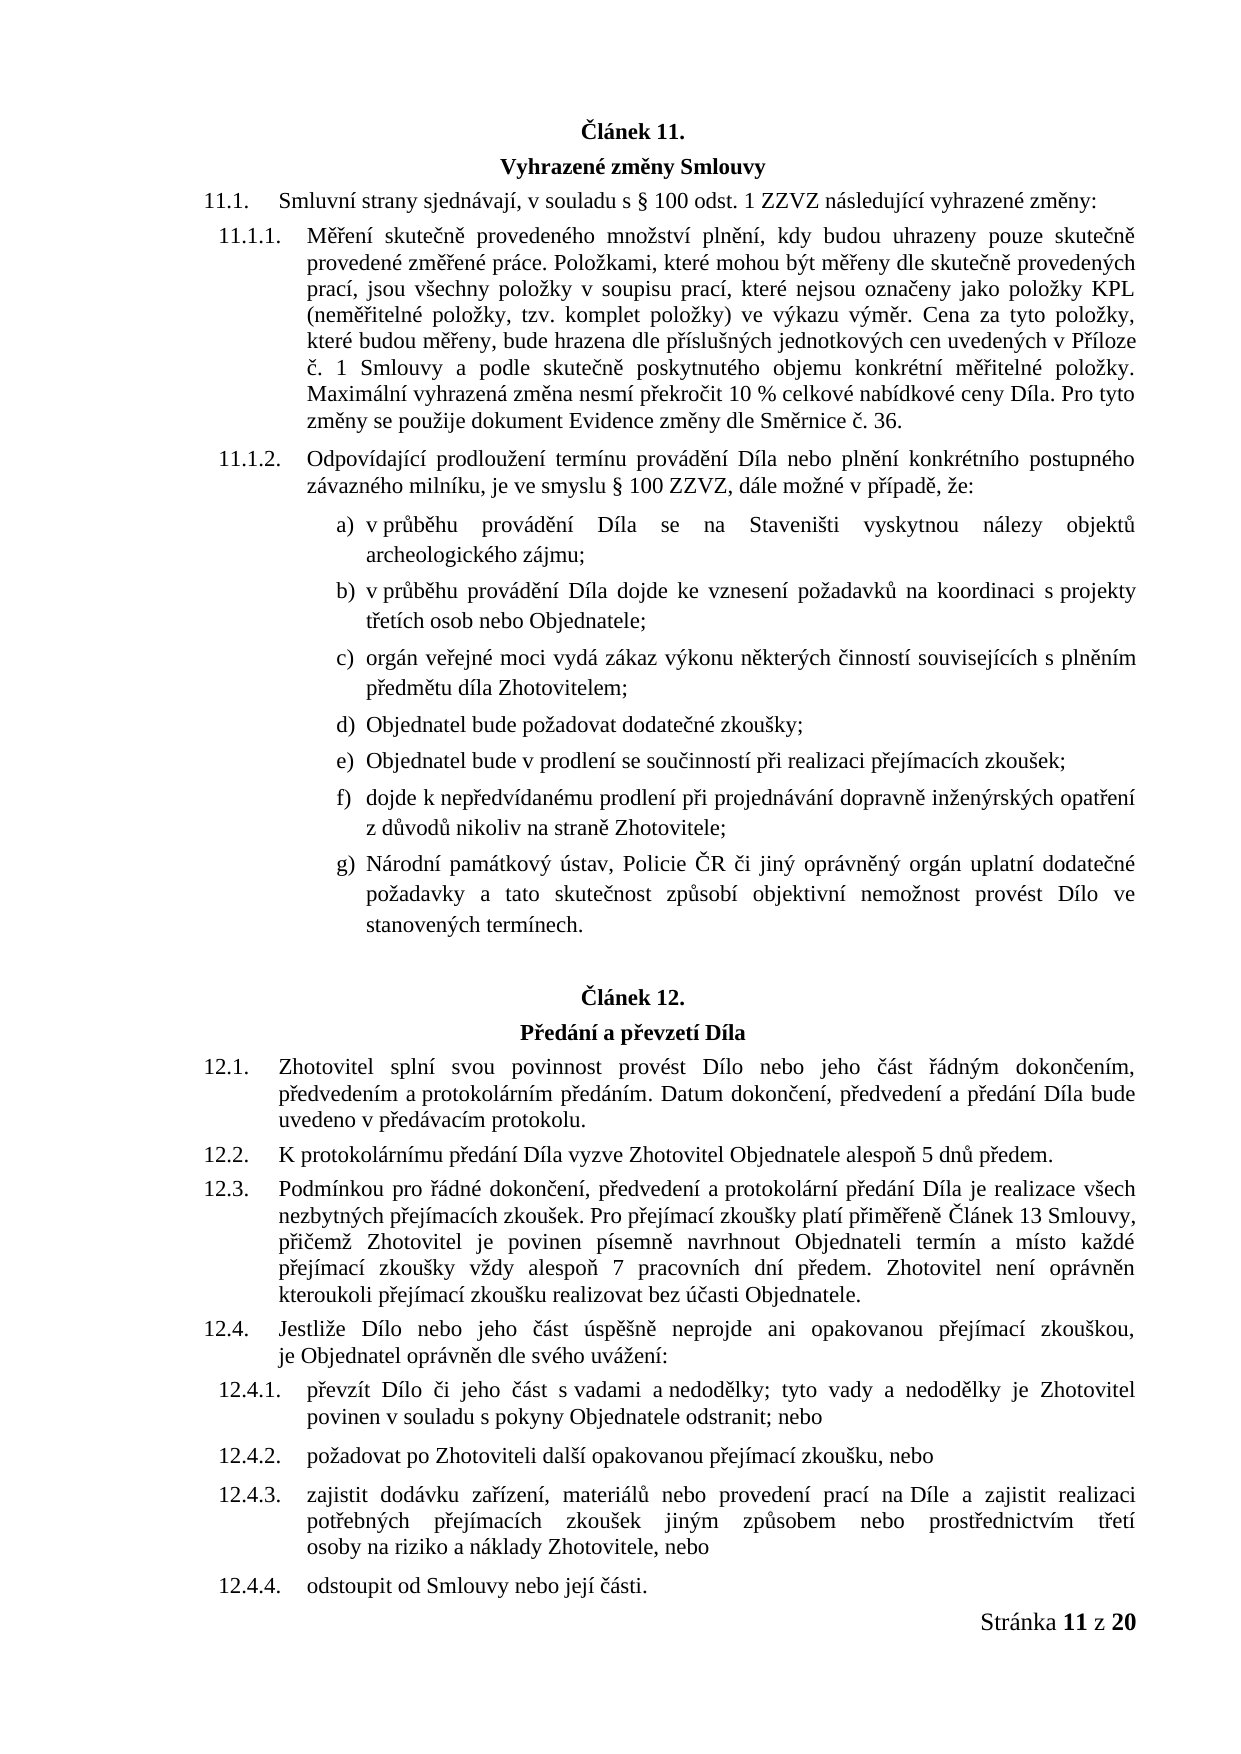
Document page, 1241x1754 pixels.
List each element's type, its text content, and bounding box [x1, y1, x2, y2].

subtitle orgán veřejné moci vydá zákaz výkonu některých činností souvisejících s plněním předmětu díla Zhotovitelem; [336, 644, 1136, 701]
subtitle převzít Dílo či jeho část s vadami a nedodělky; tyto vady a nedodělky je Zhotovitel povinen v souladu s pokyny Objednatele odstranit; nebo [218, 1377, 1136, 1429]
subtitle Objednatel bude v prodlení se součinností při realizaci přejímacích zkoušek; [336, 747, 1136, 773]
subtitle Zhotovitel splní svou povinnost provést Dílo nebo jeho část řádným dokončením, předvedením a protokolárním předáním. Datum dokončení, předvedení a předání Díla bude uvedeno v předávacím protokolu. [203, 1053, 1136, 1132]
text Předání a převzetí Díla [129, 1019, 1136, 1045]
subtitle Objednatel bude požadovat dodatečné zkoušky; [336, 711, 1136, 737]
subtitle v průběhu provádění Díla dojde ke vznesení požadavků na koordinaci s projekty třetích osob nebo Objednatele; [336, 577, 1136, 634]
subtitle Odpovídající prodloužení termínu provádění Díla nebo plnění konkrétního postupného závazného milníku, je ve smyslu § 100 ZZVZ, dále možné v případě, že: [218, 446, 1136, 498]
subtitle Smluvní strany sjednávají, v souladu s § 100 odst. 1 ZZVZ následující vyhrazené změny: [203, 187, 1136, 214]
subtitle dojde k nepředvídanému prodlení při projednávání dopravně inženýrských opatření z důvodů nikoliv na straně Zhotovitele; [336, 784, 1136, 840]
subtitle odstoupit od Smlouvy nebo její části. [218, 1572, 1136, 1598]
subtitle Podmínkou pro řádné dokončení, předvedení a protokolární předání Díla je realizace všech nezbytných přejímacích zkoušek. Pro přejímací zkoušky platí přiměřeně čl. 13 Smlouvy, přičemž Zhotovitel je povinen písemně navrhnout Objednateli termín a místo každé přejímací zkoušky vždy alespoň 7 pracovních dní předem. Zhotovitel není oprávněn kteroukoli přejímací zkoušku realizovat bez účasti Objednatele. [203, 1175, 1136, 1307]
subtitle Národní památkový ústav, Policie ČR či jiný oprávněný orgán uplatní dodatečné požadavky a tato skutečnost způsobí objektivní nemožnost provést Dílo ve stanovených termínech. [336, 850, 1136, 937]
subtitle Měření skutečně provedeného množství plnění, kdy budou uhrazeny pouze skutečně provedené změřené práce. Položkami, které mohou být měřeny dle skutečně provedených prací, jsou všechny položky v soupisu prací, které nejsou označeny jako položky KPL (neměřitelné položky, tzv. komplet položky) ve výkazu výměr. Cena za tyto položky, které budou měřeny, bude hrazena dle příslušných jednotkových cen uvedených v Příloze č. 1 Smlouvy a podle skutečně poskytnutého objemu konkrétní měřitelné položky. Maximální vyhrazená změna nesmí překročit 10 % celkové nabídkové ceny Díla. Pro tyto změny se použije dokument Evidence změny dle Směrnice č. 36. [218, 222, 1136, 433]
subtitle K protokolárnímu předání Díla vyzve Zhotovitel Objednatele alespoň 5 dnů předem. [203, 1141, 1136, 1167]
text Vyhrazené změny Smlouvy [129, 153, 1136, 179]
subtitle zajistit dodávku zařízení, materiálů nebo provedení prací na Díle a zajistit realizaci potřebných přejímacích zkoušek jiným způsobem nebo prostřednictvím třetí osoby na riziko a náklady Zhotovitele, nebo [218, 1481, 1136, 1560]
subtitle požadovat po Zhotoviteli další opakovanou přejímací zkoušku, nebo [218, 1442, 1136, 1468]
subtitle Jestliže Dílo nebo jeho část úspěšně neprojde ani opakovanou přejímací zkouškou, je Objednatel oprávněn dle svého uvážení: [203, 1316, 1136, 1368]
subtitle v průběhu provádění Díla se na Staveništi vyskytnou nálezy objektů archeologického zájmu; [336, 511, 1136, 567]
